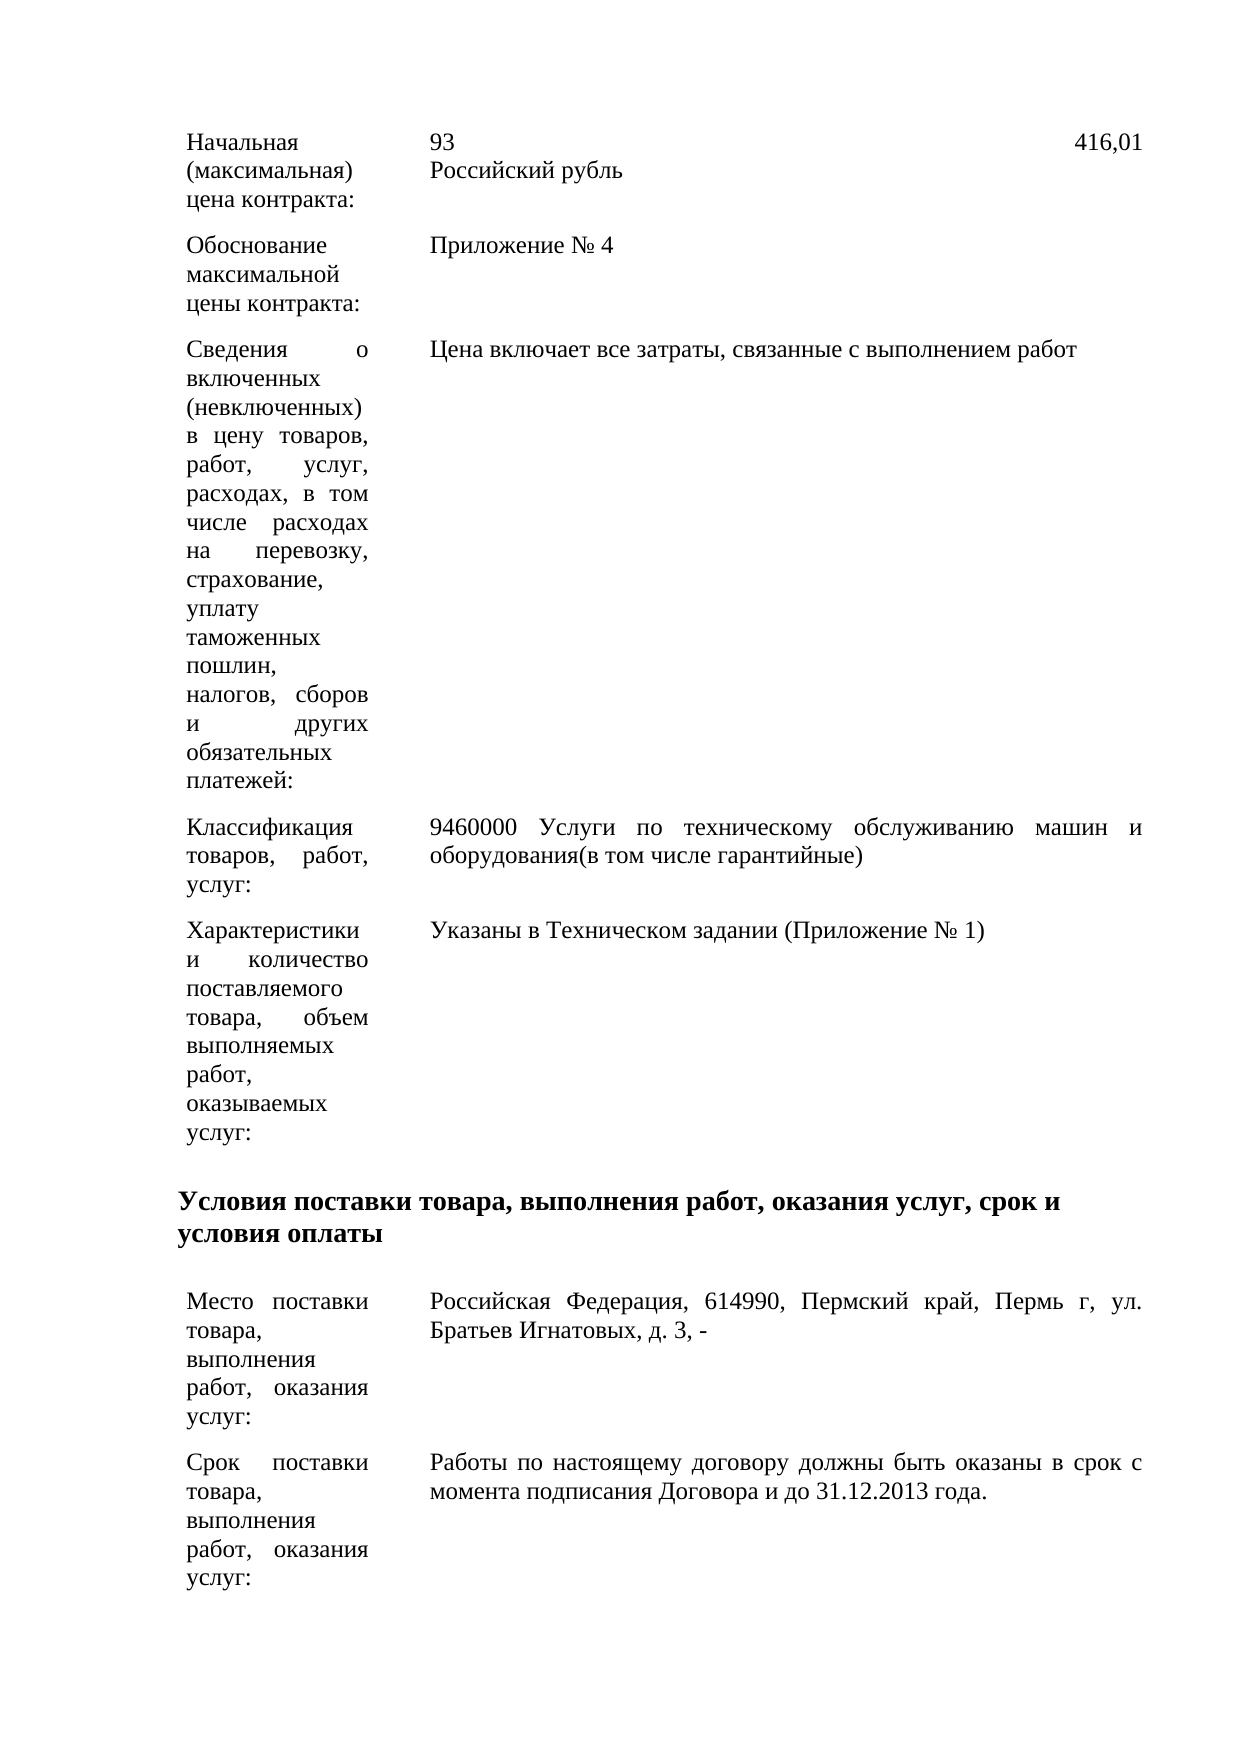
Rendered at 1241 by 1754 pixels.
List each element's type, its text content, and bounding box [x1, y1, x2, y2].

table_cell Срок поставки товара, выполнения работ, оказания услуг: [177, 1439, 421, 1600]
text Условия поставки товара, выполнения работ, оказания услуг, срок и условия оплаты [177, 1183, 1152, 1248]
table_cell Начальная (максимальная) цена контракта: [177, 118, 421, 222]
table_header Место поставки товара, выполнения работ, оказания услуг: [177, 1278, 421, 1439]
table_cell Обоснование максимальной цены контракта: [177, 222, 421, 326]
table_cell Приложение № 4 [421, 222, 1152, 326]
table_cell 93 416,01 Российский рубль [421, 118, 1152, 222]
table_cell Цена включает все затраты, связанные с выполнением работ [421, 326, 1152, 803]
table_cell Указаны в Техническом задании (Приложение № 1) [421, 907, 1152, 1154]
table_cell 9460000 Услуги по техническому обслуживанию машин и оборудования(в том числе гарантийные) [421, 803, 1152, 907]
table_cell Классификация товаров, работ, услуг: [177, 803, 421, 907]
table_cell Характеристики и количество поставляемого товара, объем выполняемых работ, оказываемых услуг: [177, 907, 421, 1154]
table_cell Сведения о включенных (невключенных) в цену товаров, работ, услуг, расходах, в том числе расходах на перевозку, страхование, уплату таможенных пошлин, налогов, сборов и других обязательных платежей: [177, 326, 421, 803]
table_cell Работы по настоящему договору должны быть оказаны в срок с момента подписания Договора и до 31.12.2013 года. [421, 1439, 1152, 1600]
table_header Российская Федерация, 614990, Пермский край, Пермь г, ул. Братьев Игнатовых, д. 3, - [421, 1278, 1152, 1439]
